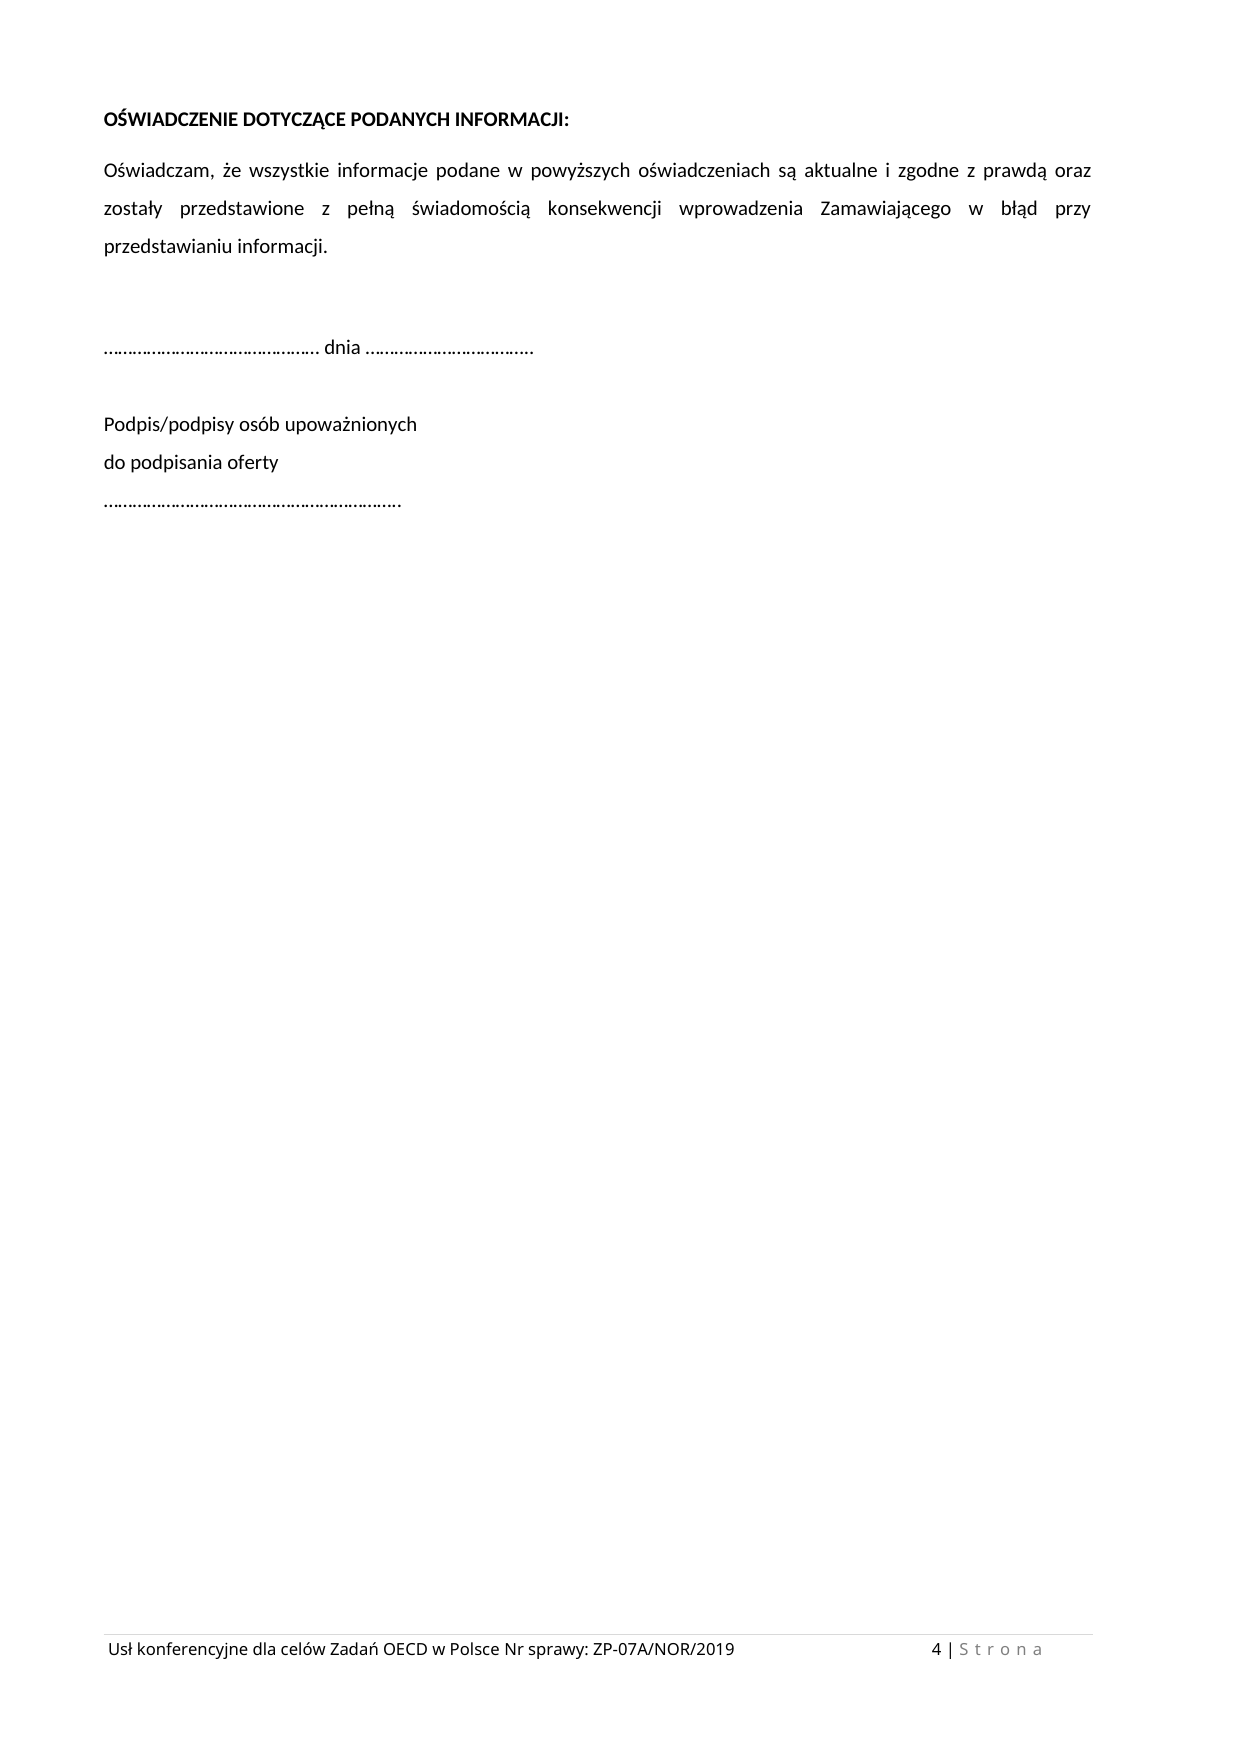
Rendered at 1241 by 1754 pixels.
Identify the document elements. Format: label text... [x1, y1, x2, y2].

text …………………………………………………….. [103, 487, 1093, 512]
text OŚWIADCZENIE DOTYCZĄCE PODANYCH INFORMACJI: [103, 106, 1093, 132]
text Oświadczam, że wszystkie informacje podane w powyższych oświadczeniach są aktualne i zgodne z prawdą oraz zostały przedstawione z pełną świadomością konsekwencji wprowadzenia Zamawiającego w błąd przy przedstawianiu informacji. [103, 157, 1093, 259]
text ……………………………………… dnia …………………………….. [103, 334, 1093, 360]
text do podpisania oferty [103, 449, 1093, 474]
text Podpis/podpisy osób upoważnionych [103, 411, 1093, 436]
